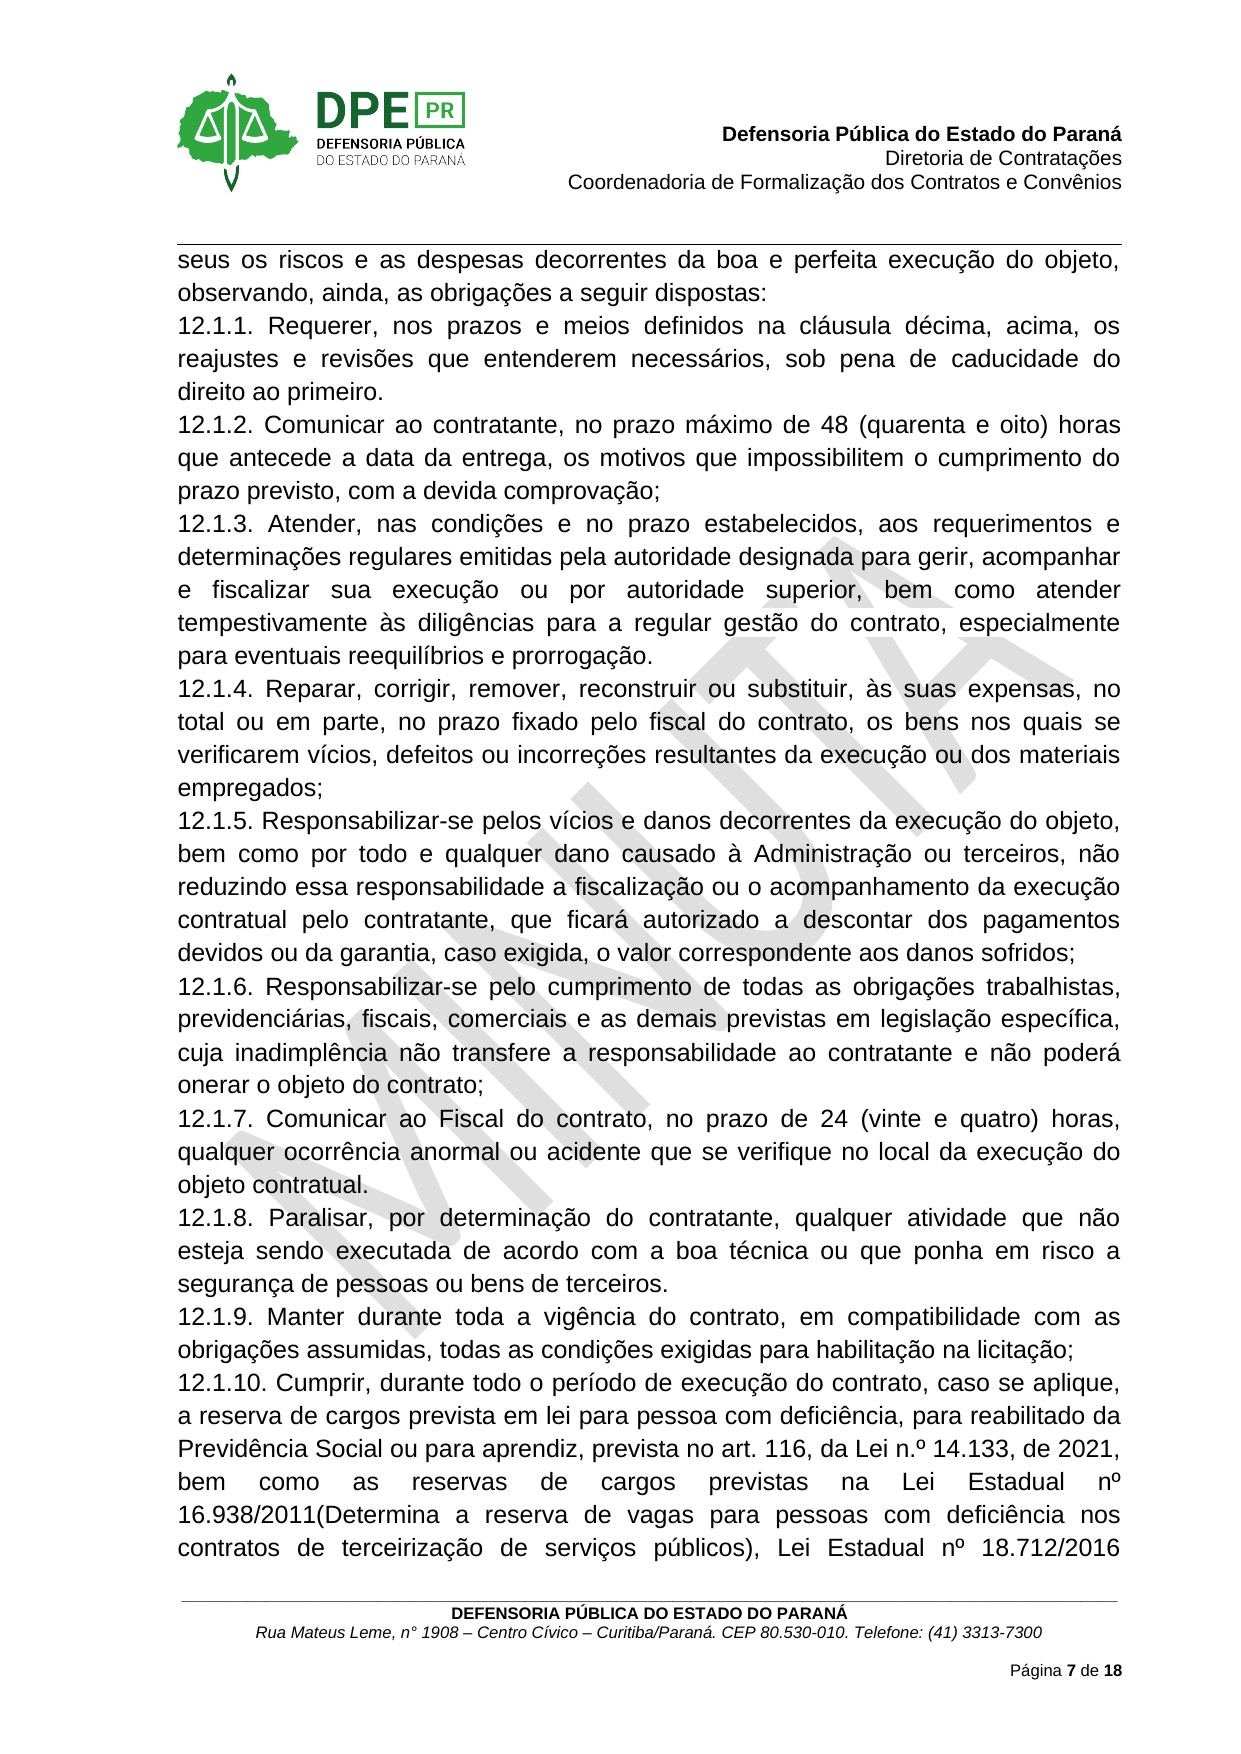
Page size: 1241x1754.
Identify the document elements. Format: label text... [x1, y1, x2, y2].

text 12.1.9. Manter durante toda a vigência do contrato, em compatibilidade com as obrigações assumidas, todas as condições exigidas para habilitação na licitação; [177, 1302, 1122, 1363]
text 12.1.7. Comunicar ao Fiscal do contrato, no prazo de 24 (vinte e quatro) horas, qualquer ocorrência anormal ou acidente que se verifique no local da execução do objeto contratual. [177, 1103, 1122, 1198]
text 12.1.6. Responsabilizar-se pelo cumprimento de todas as obrigações trabalhistas, previdenciárias, fiscais, comerciais e as demais previstas em legislação específica, cuja inadimplência não transfere a responsabilidade ao contratante e não poderá onerar o objeto do contrato; [177, 971, 1122, 1099]
text 12.1.5. Responsabilizar-se pelos vícios e danos decorrentes da execução do objeto, bem como por todo e qualquer dano causado à Administração ou terceiros, não reduzindo essa responsabilidade a fiscalização ou o acompanhamento da execução contratual pelo contratante, que ficará autorizado a descontar dos pagamentos devidos ou da garantia, caso exigida, o valor correspondente aos danos sofridos; [177, 806, 1122, 967]
text 12.1.4. Reparar, corrigir, remover, reconstruir ou substituir, às suas expensas, no total ou em parte, no prazo fixado pelo fiscal do contrato, os bens nos quais se verificarem vícios, defeitos ou incorreções resultantes da execução ou dos materiais empregados; [177, 674, 1122, 802]
text 12.1.2. Comunicar ao contratante, no prazo máximo de 48 (quarenta e oito) horas que antecede a data da entrega, os motivos que impossibilitem o cumprimento do prazo previsto, com a devida comprovação; [177, 410, 1122, 505]
text 12.1.1. Requerer, nos prazos e meios definidos na cláusula décima, acima, os reajustes e revisões que entenderem necessários, sob pena de caducidade do direito ao primeiro. [177, 311, 1122, 406]
text 12.1.3. Atender, nas condições e no prazo estabelecidos, aos requerimentos e determinações regulares emitidas pela autoridade designada para gerir, acompanhar e fiscalizar sua execução ou por autoridade superior, bem como atender tempestivamente às diligências para a regular gestão do contrato, especialmente para eventuais reequilíbrios e prorrogação. [177, 509, 1122, 608]
text 12.1.3. Atender, nas condições e no prazo estabelecidos, aos requerimentos e determinações regulares emitidas pela autoridade designada para gerir, acompanhar e fiscalizar sua execução ou por autoridade superior, bem como atender tempestivamente às diligências para a regular gestão do contrato, especialmente para eventuais reequilíbrios e prorrogação. [177, 637, 1122, 670]
picture [177, 73, 465, 193]
text 12.1.8. Paralisar, por determinação do contratante, qualquer atividade que não esteja sendo executada de acordo com a boa técnica ou que ponha em risco a segurança de pessoas ou bens de terceiros. [177, 1203, 1122, 1297]
